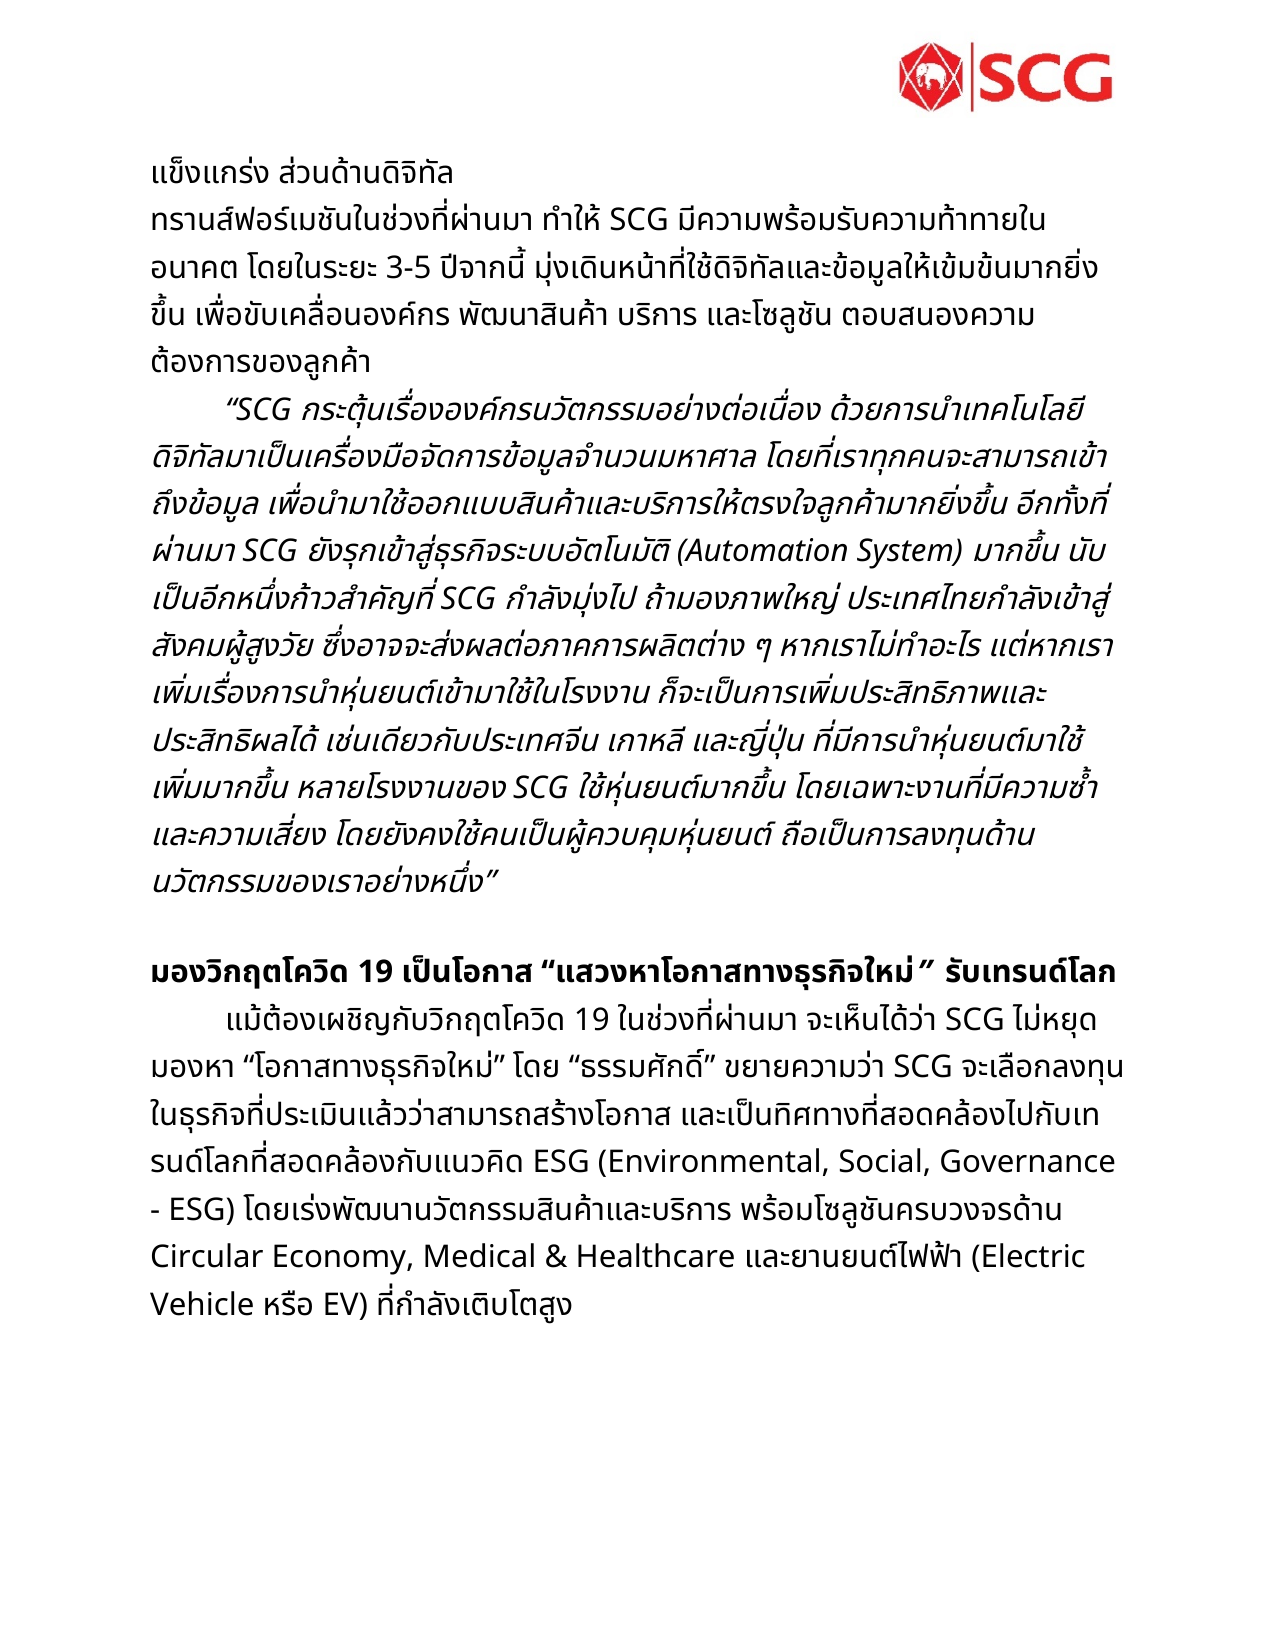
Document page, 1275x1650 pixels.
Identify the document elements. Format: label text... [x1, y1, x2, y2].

text มองวิกฤตโควิด 19 เป็นโอกาส “แสวงหาโอกาสทางธุรกิจใหม่” รับเทรนด์โลก [150, 949, 1125, 997]
text “SCG กระตุ้นเรื่ององค์กรนวัตกรรมอย่างต่อเนื่อง ด้วยการนำเทคโนโลยีดิจิทัลมาเป็นเครื่องมือจัดการข้อมูลจำนวนมหาศาล โดยที่เราทุกคนจะสามารถเข้าถึงข้อมูล เพื่อนำมาใช้ออกแบบสินค้าและบริการให้ตรงใจลูกค้ามากยิ่งขึ้น อีกทั้งที่ผ่านมา SCG ยังรุกเข้าสู่ธุรกิจระบบอัตโนมัติ (Automation System) มากขึ้น นับเป็นอีกหนึ่งก้าวสำคัญที่ SCG กำลังมุ่งไป ถ้ามองภาพใหญ่ ประเทศไทยกำลังเข้าสู่สังคมผู้สูงวัย ซึ่งอาจจะส่งผลต่อภาคการผลิตต่าง ๆ หากเราไม่ทำอะไร แต่หากเราเพิ่มเรื่องการนำหุ่นยนต์เข้ามาใช้ในโรงงาน ก็จะเป็นการเพิ่มประสิทธิภาพและประสิทธิผลได้ เช่นเดียวกับประเทศจีน เกาหลี และญี่ปุ่น ที่มีการนำหุ่นยนต์มาใช้เพิ่มมากขึ้น หลายโรงงานของ SCG ใช้หุ่นยนต์มากขึ้น โดยเฉพาะงานที่มีความซ้ำและความเสี่ยง โดยยังคงใช้คนเป็นผู้ควบคุมหุ่นยนต์ ถือเป็นการลงทุนด้านนวัตกรรมของเราอย่างหนึ่ง” [150, 387, 1125, 907]
text แม้ต้องเผชิญกับวิกฤตโควิด 19 ในช่วงที่ผ่านมา จะเห็นได้ว่า SCG ไม่หยุดมองหา “โอกาสทางธุรกิจใหม่” โดย “ธรรมศักดิ์” ขยายความว่า SCG จะเลือกลงทุนในธุรกิจที่ประเมินแล้วว่าสามารถสร้างโอกาส และเป็นทิศทางที่สอดคล้องไปกับเทรนด์โลกที่สอดคล้องกับแนวคิด ESG (Environmental, Social, Governance - ESG) โดยเร่งพัฒนานวัตกรรมสินค้าและบริการ พร้อมโซลูชันครบวงจรด้าน Circular Economy, Medical & Healthcare และยานยนต์ไฟฟ้า (Electric Vehicle หรือ EV) ที่กำลังเติบโตสูง [150, 997, 1125, 1329]
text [150, 150, 1125, 387]
picture [890, 29, 1125, 122]
